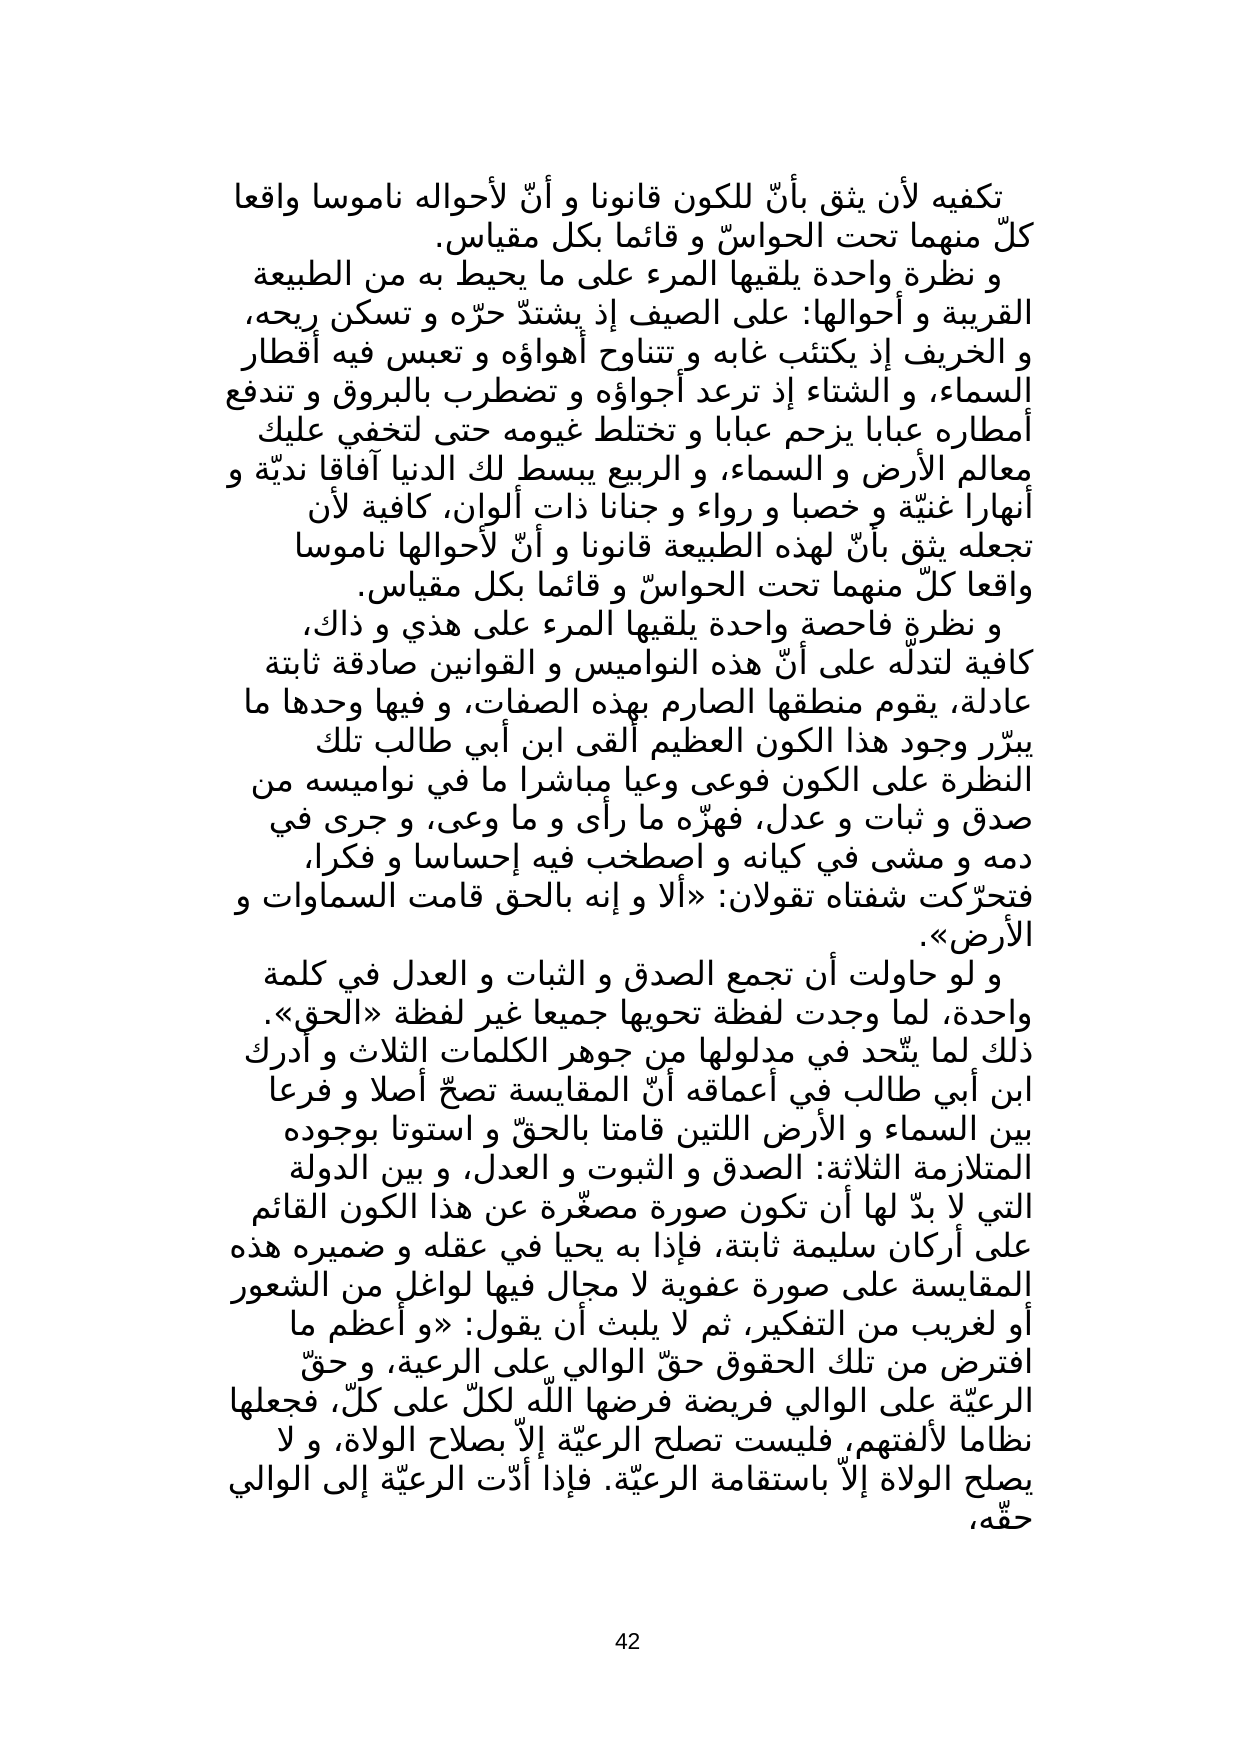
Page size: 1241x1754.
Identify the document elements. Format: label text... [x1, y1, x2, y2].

text و لو حاولت أن تجمع الصدق و الثبات و العدل في كلمة واحدة، لما وجدت لفظة تحويها جميعا غير لفظة «الحق». ذلك لما يتّحد في مدلولها من جوهر الكلمات الثلاث و أدرك ابن أبي طالب في أعماقه أنّ المقايسة تصحّ أصلا و فرعا بين السماء و الأرض اللتين قامتا بالحقّ و استوتا بوجوده المتلازمة الثلاثة: الصدق و الثبوت و العدل، و بين الدولة التي لا بدّ لها أن تكون صورة مصغّرة عن هذا الكون القائم على أركان سليمة ثابتة، فإذا به يحيا في عقله و ضميره هذه المقايسة على صورة عفوية لا مجال فيها لواغل من الشعور أو لغريب من التفكير، ثم لا يلبث أن يقول: «و أعظم ما افترض من تلك الحقوق حقّ الوالي على الرعية، و حقّ الرعيّة على الوالي فريضة فرضها اللّه لكلّ على كلّ، فجعلها نظاما لألفتهم، فليست تصلح الرعيّة إلاّ بصلاح الولاة، و لا يصلح الولاة إلاّ باستقامة الرعيّة. فإذا أدّت الرعيّة إلى الوالي حقّه، [222, 954, 1033, 1537]
text و نظرة فاحصة واحدة يلقيها المرء على هذي و ذاك، كافية لتدلّه على أنّ هذه النواميس و القوانين صادقة ثابتة عادلة، يقوم منطقها الصارم بهذه الصفات، و فيها وحدها ما يبرّر وجود هذا الكون العظيم ألقى ابن أبي طالب تلك النظرة على الكون فوعى وعيا مباشرا ما في نواميسه من صدق و ثبات و عدل، فهزّه ما رأى و ما وعى، و جرى في دمه و مشى في كيانه و اصطخب فيه إحساسا و فكرا، فتحرّكت شفتاه تقولان: «ألا و إنه بالحق قامت السماوات و الأرض». [222, 604, 1033, 954]
text تكفيه لأن يثق بأنّ للكون قانونا و أنّ لأحواله ناموسا واقعا كلّ منهما تحت الحواسّ و قائما بكل مقياس. [222, 177, 1033, 255]
text و نظرة واحدة يلقيها المرء على ما يحيط به من الطبيعة القريبة و أحوالها: على الصيف إذ يشتدّ حرّه و تسكن ريحه، و الخريف إذ يكتئب غابه و تتناوح أهواؤه و تعبس فيه أقطار السماء، و الشتاء إذ ترعد أجواؤه و تضطرب بالبروق و تندفع أمطاره عبابا يزحم عبابا و تختلط غيومه حتى لتخفي عليك معالم الأرض و السماء، و الربيع يبسط لك الدنيا آفاقا نديّة و أنهارا غنيّة و خصبا و رواء و جنانا ذات ألوان، كافية لأن تجعله يثق بأنّ لهذه الطبيعة قانونا و أنّ لأحوالها ناموسا واقعا كلّ منهما تحت الحواسّ و قائما بكل مقياس. [222, 255, 1033, 604]
